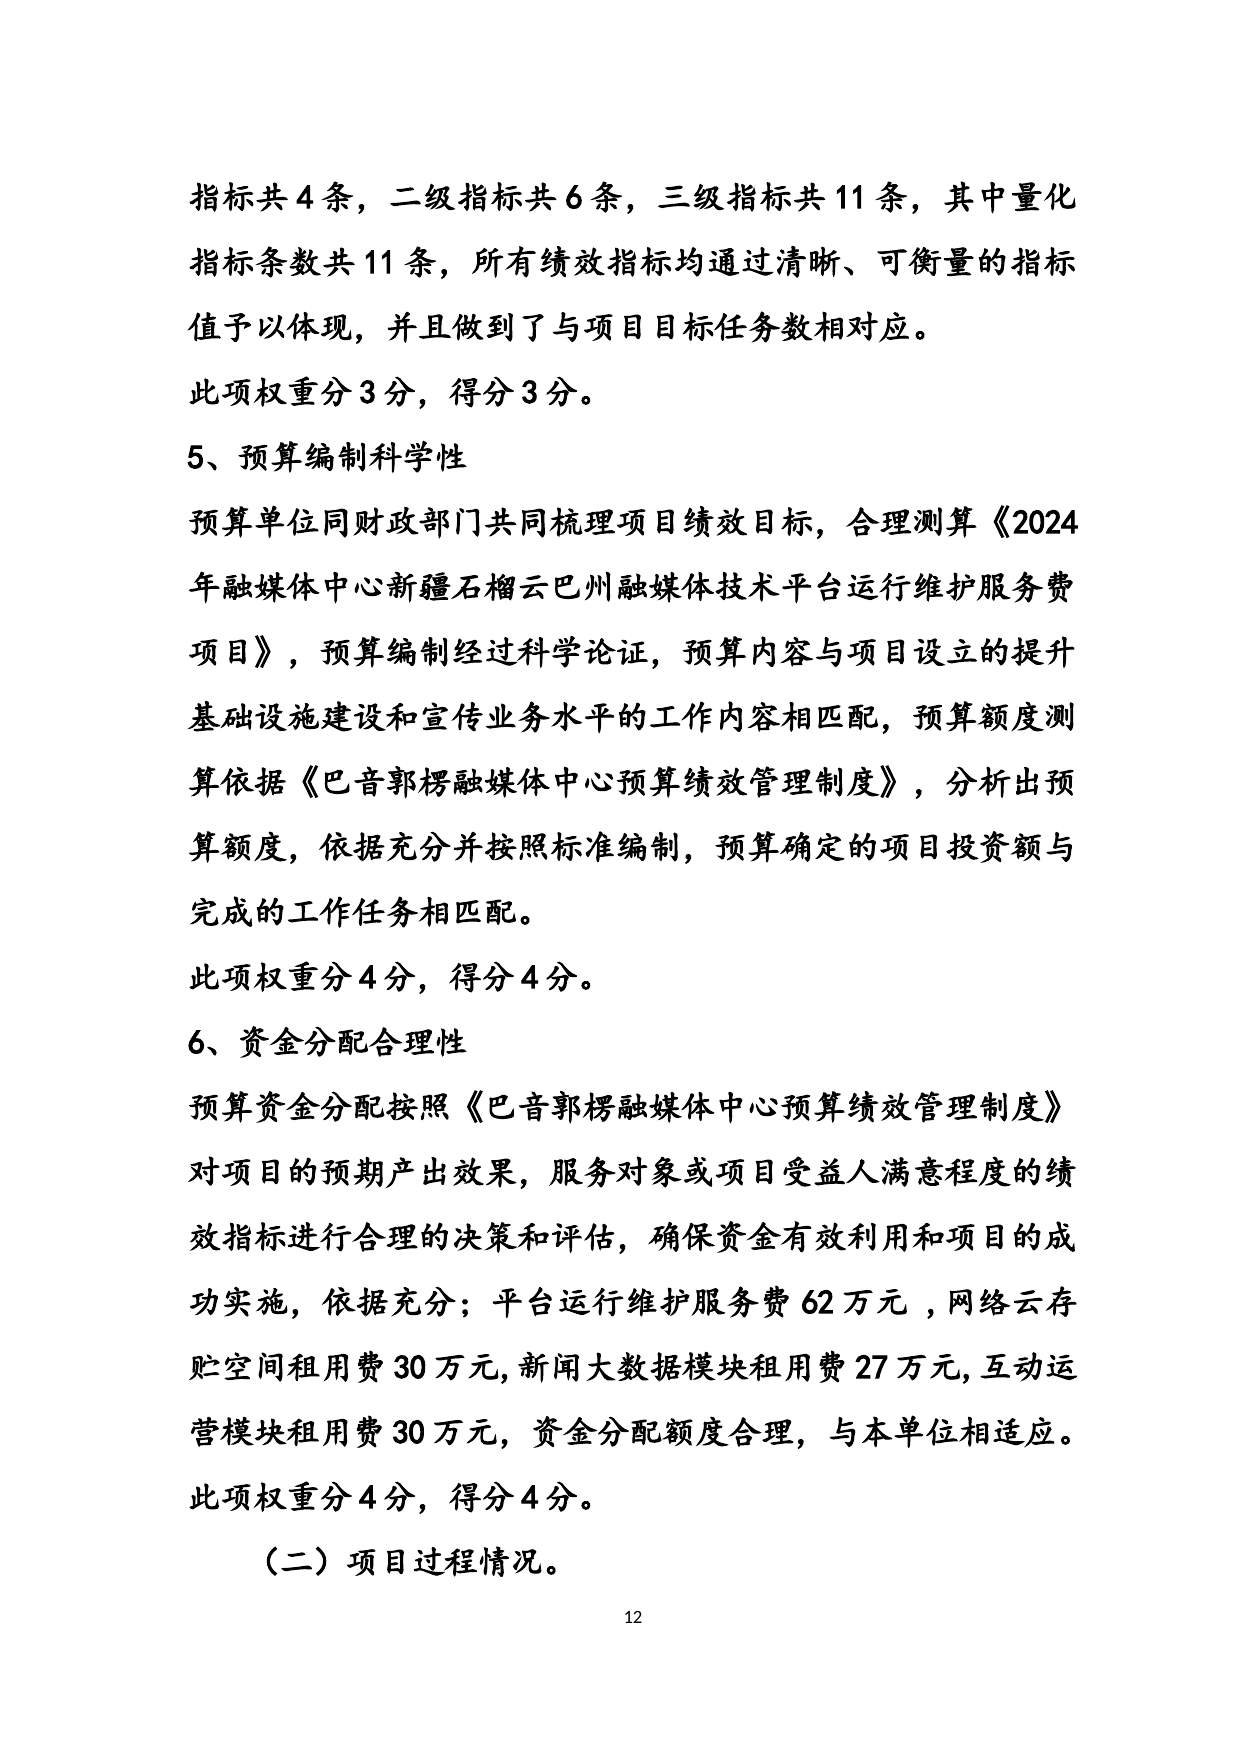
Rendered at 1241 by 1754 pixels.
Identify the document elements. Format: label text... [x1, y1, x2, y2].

text （二）项目过程情况。 [187, 1527, 1078, 1592]
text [187, 162, 1078, 1527]
